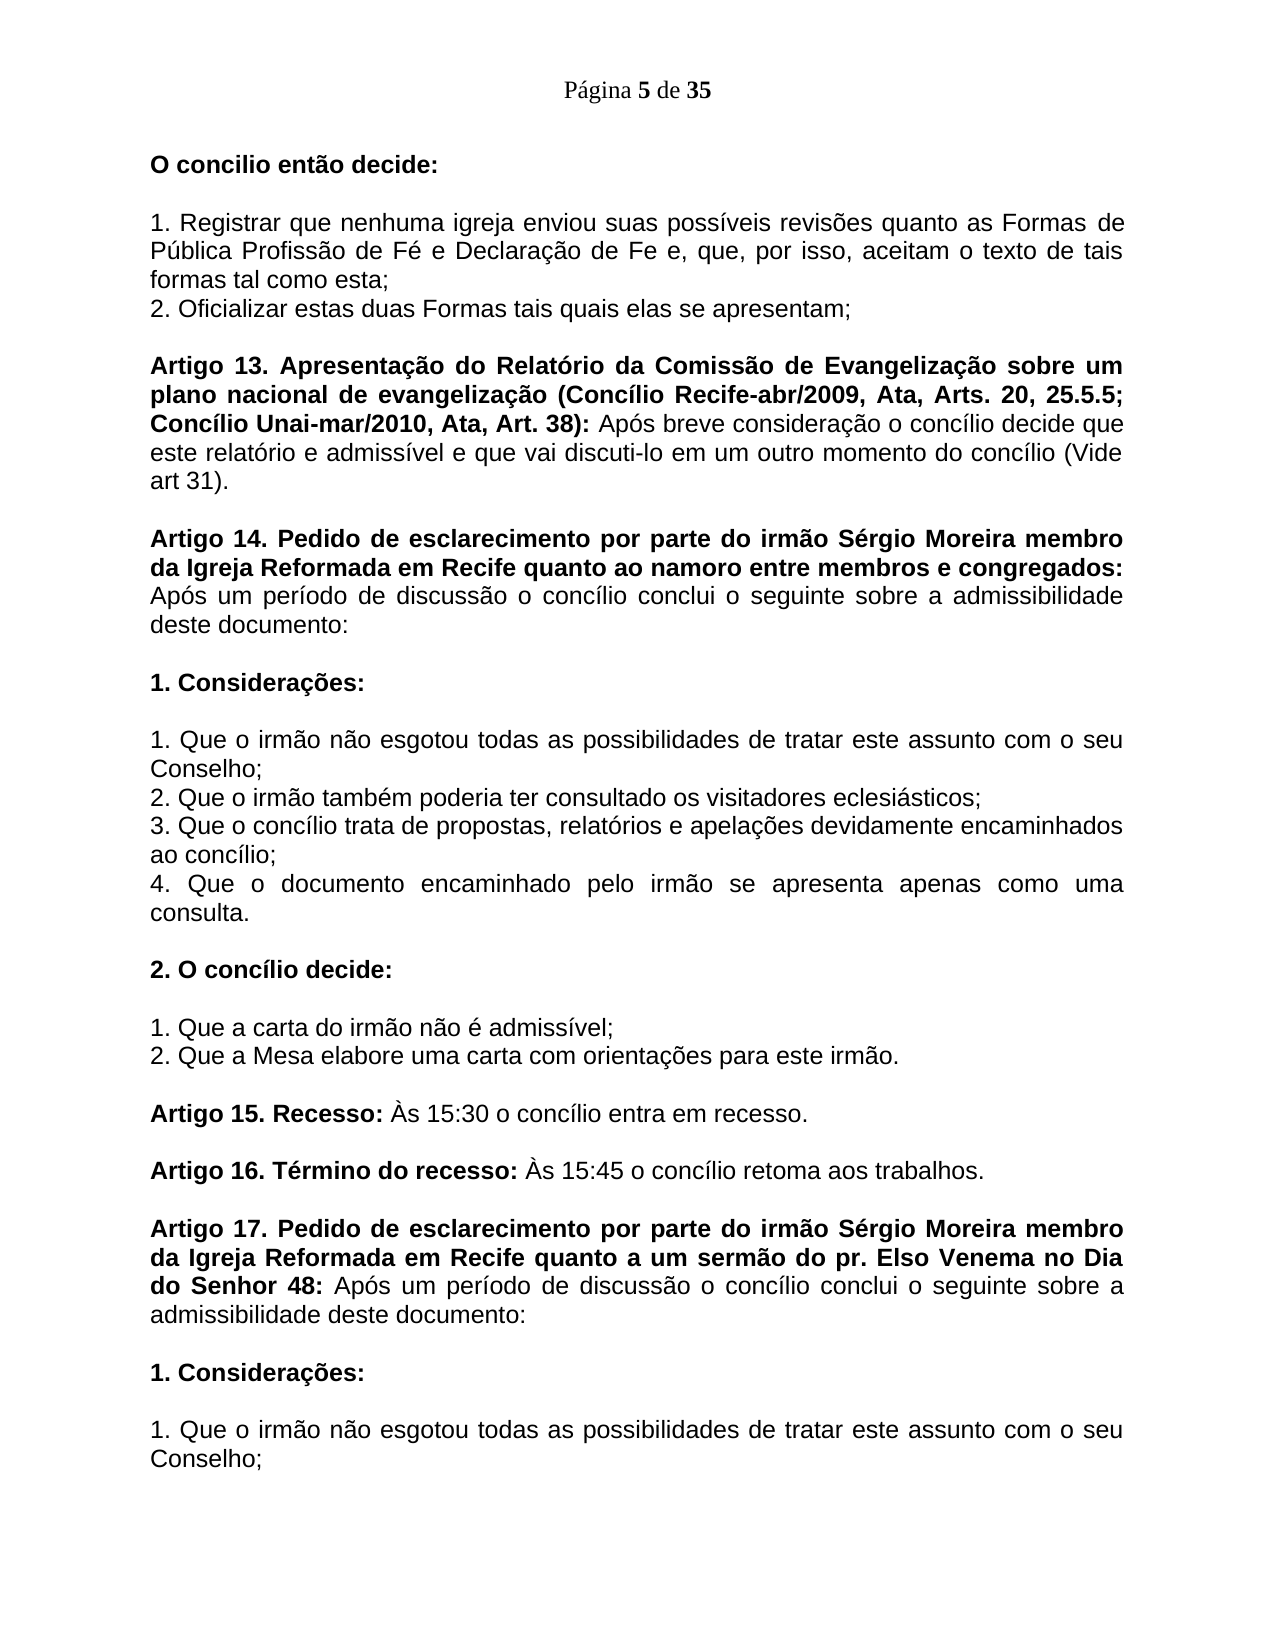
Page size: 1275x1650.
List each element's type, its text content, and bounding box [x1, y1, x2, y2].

text 2. O concílio decide: [150, 955, 1125, 984]
text 1. Que o irmão não esgotou todas as possibilidades de tratar este assunto com o seu Conselho; [150, 1415, 1125, 1472]
text Artigo 17. Pedido de esclarecimento por parte do irmão Sérgio Moreira membro da Igreja Reformada em Recife quanto a um sermão do pr. Elso Venema no Dia do Senhor 48: Após um período de discussão o concílio conclui o seguinte sobre a admissibilidade deste documento: [150, 1214, 1125, 1329]
list 1. Registrar que nenhuma igreja enviou suas possíveis revisões quanto as Formas de Pública Profissão de Fé e Declaração de Fe e, que, por isso, aceitam o texto de tais formas tal como esta; [150, 207, 1125, 294]
list 2. Oficializar estas duas Formas tais quais elas se apresentam; [150, 294, 1125, 322]
text 1. Considerações: [150, 667, 1125, 696]
text Artigo 15. Recesso: Às 15:30 o concílio entra em recesso. [150, 1099, 1125, 1127]
text Artigo 16. Término do recesso: Às 15:45 o concílio retoma aos trabalhos. [150, 1156, 1125, 1185]
text O concilio então decide: [150, 150, 1125, 179]
text 4. Que o documento encaminhado pelo irmão se apresenta apenas como uma consulta. [150, 869, 1125, 926]
text 1. Considerações: [150, 1357, 1125, 1386]
text Artigo 13. Apresentação do Relatório da Comissão de Evangelização sobre um plano nacional de evangelização (Concílio Recife-abr/2009, Ata, Arts. 20, 25.5.5; Concílio Unai-mar/2010, Ata, Art. 38): Após breve consideração o concílio decide que este relatório e admissível e que vai discuti-lo em um outro momento do concílio (Vide art 31). [150, 351, 1125, 495]
text 2. Que a Mesa elabore uma carta com orientações para este irmão. [150, 1041, 1125, 1070]
text 1. Que o irmão não esgotou todas as possibilidades de tratar este assunto com o seu Conselho; [150, 725, 1125, 782]
text 3. Que o concílio trata de propostas, relatórios e apelações devidamente encaminhados ao concílio; [150, 811, 1125, 869]
text Artigo 14. Pedido de esclarecimento por parte do irmão Sérgio Moreira membro da Igreja Reformada em Recife quanto ao namoro entre membros e congregados: Após um período de discussão o concílio conclui o seguinte sobre a admissibilidade deste documento: [150, 524, 1125, 639]
text 2. Que o irmão também poderia ter consultado os visitadores eclesiásticos; [150, 782, 1125, 811]
text 1. Que a carta do irmão não é admissível; [150, 1012, 1125, 1041]
